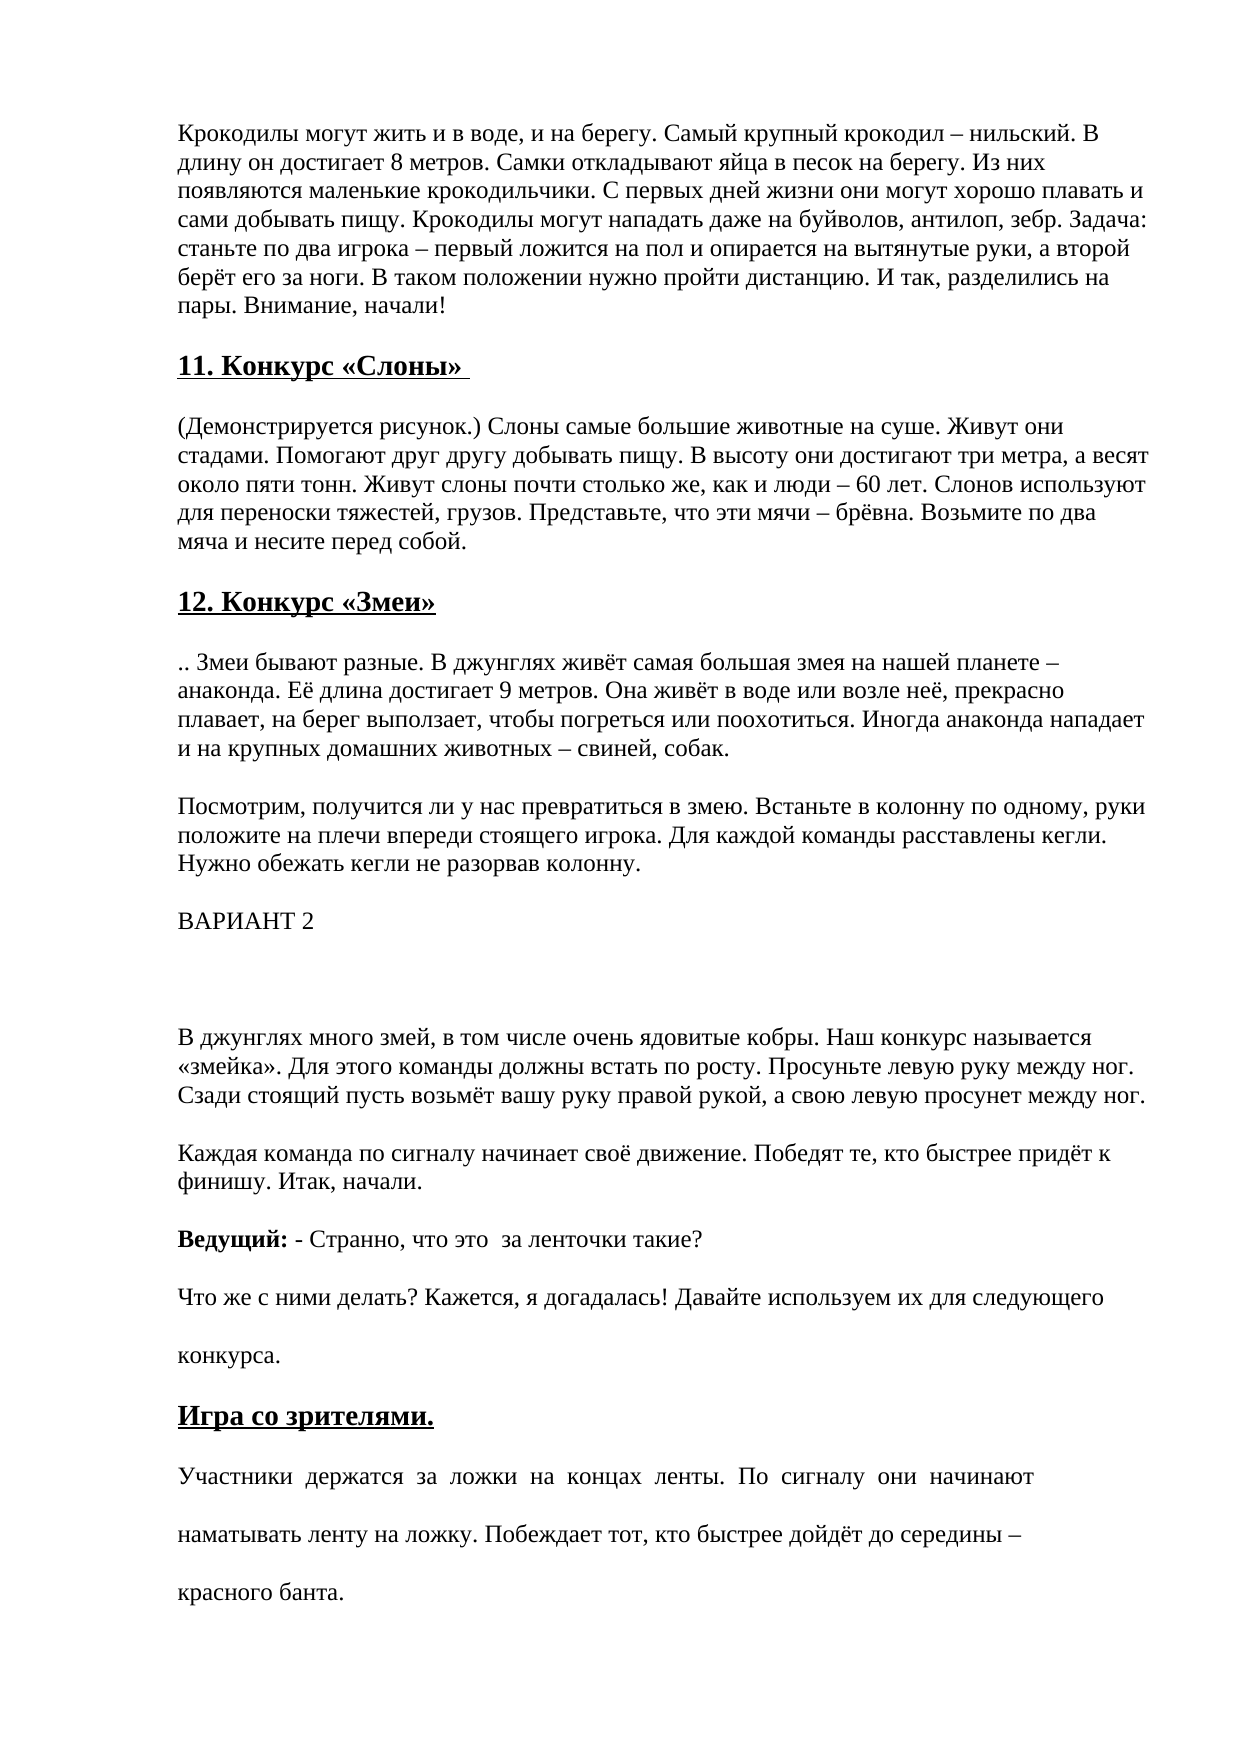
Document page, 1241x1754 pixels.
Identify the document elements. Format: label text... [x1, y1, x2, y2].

text 12. Конкурс «Змеи» [177, 584, 1152, 618]
text .. Змеи бывают разные. В джунглях живёт самая большая змея на нашей планете – анаконда. Её длина достигает 9 метров. Она живёт в воде или возле неё, прекрасно плавает, на берег выползает, чтобы погреться или поохотиться. Иногда анаконда нападает и на крупных домашних животных – свиней, собак. [177, 647, 1152, 762]
text Крокодилы могут жить и в воде, и на берегу. Самый крупный крокодил – нильский. В длину он достигает 8 метров. Самки откладывают яйца в песок на берегу. Из них появляются маленькие крокодильчики. С первых дней жизни они могут хорошо плавать и сами добывать пищу. Крокодилы могут нападать даже на буйволов, антилоп, зебр. Задача: станьте по два игрока – первый ложится на пол и опирается на вытянутые руки, а второй берёт его за ноги. В таком положении нужно пройти дистанцию. И так, разделились на пары. Внимание, начали! [177, 118, 1152, 319]
text Посмотрим, получится ли у нас превратиться в змею. Встаньте в колонну по одному, руки положите на плечи впереди стоящего игрока. Для каждой команды расставлены кегли. Нужно обежать кегли не разорвав колонну. [177, 791, 1152, 877]
text Игра со зрителями. [177, 1398, 1152, 1432]
text Ведущий: - Странно, что это за ленточки такие? [177, 1224, 1152, 1253]
text наматывать ленту на ложку. Побеждает тот, кто быстрее дойдёт до середины – [177, 1519, 1152, 1547]
text красного банта. [177, 1577, 1152, 1605]
text ВАРИАНТ 2 [177, 906, 1152, 935]
text (Демонстрируется рисунок.) Слоны самые большие животные на суше. Живут они стадами. Помогают друг другу добывать пищу. В высоту они достигают три метра, а весят около пяти тонн. Живут слоны почти столько же, как и люди – 60 лет. Слонов используют для переноски тяжестей, грузов. Представьте, что эти мячи – брёвна. Возьмите по два мяча и несите перед собой. [177, 411, 1152, 555]
text Что же с ними делать? Кажется, я догадалась! Давайте используем их для следующего [177, 1282, 1152, 1311]
text 11. Конкурс «Слоны» [177, 348, 1152, 382]
text Участники держатся за ложки на концах ленты. По сигналу они начинают [177, 1461, 1152, 1489]
text В джунглях много змей, в том числе очень ядовитые кобры. Наш конкурс называется «змейка». Для этого команды должны встать по росту. Просуньте левую руку между ног. Сзади стоящий пусть возьмёт вашу руку правой рукой, а свою левую просунет между ног. [177, 1022, 1152, 1108]
text конкурса. [177, 1340, 1152, 1369]
text Каждая команда по сигналу начинает своё движение. Победят те, кто быстрее придёт к финишу. Итак, начали. [177, 1138, 1152, 1195]
